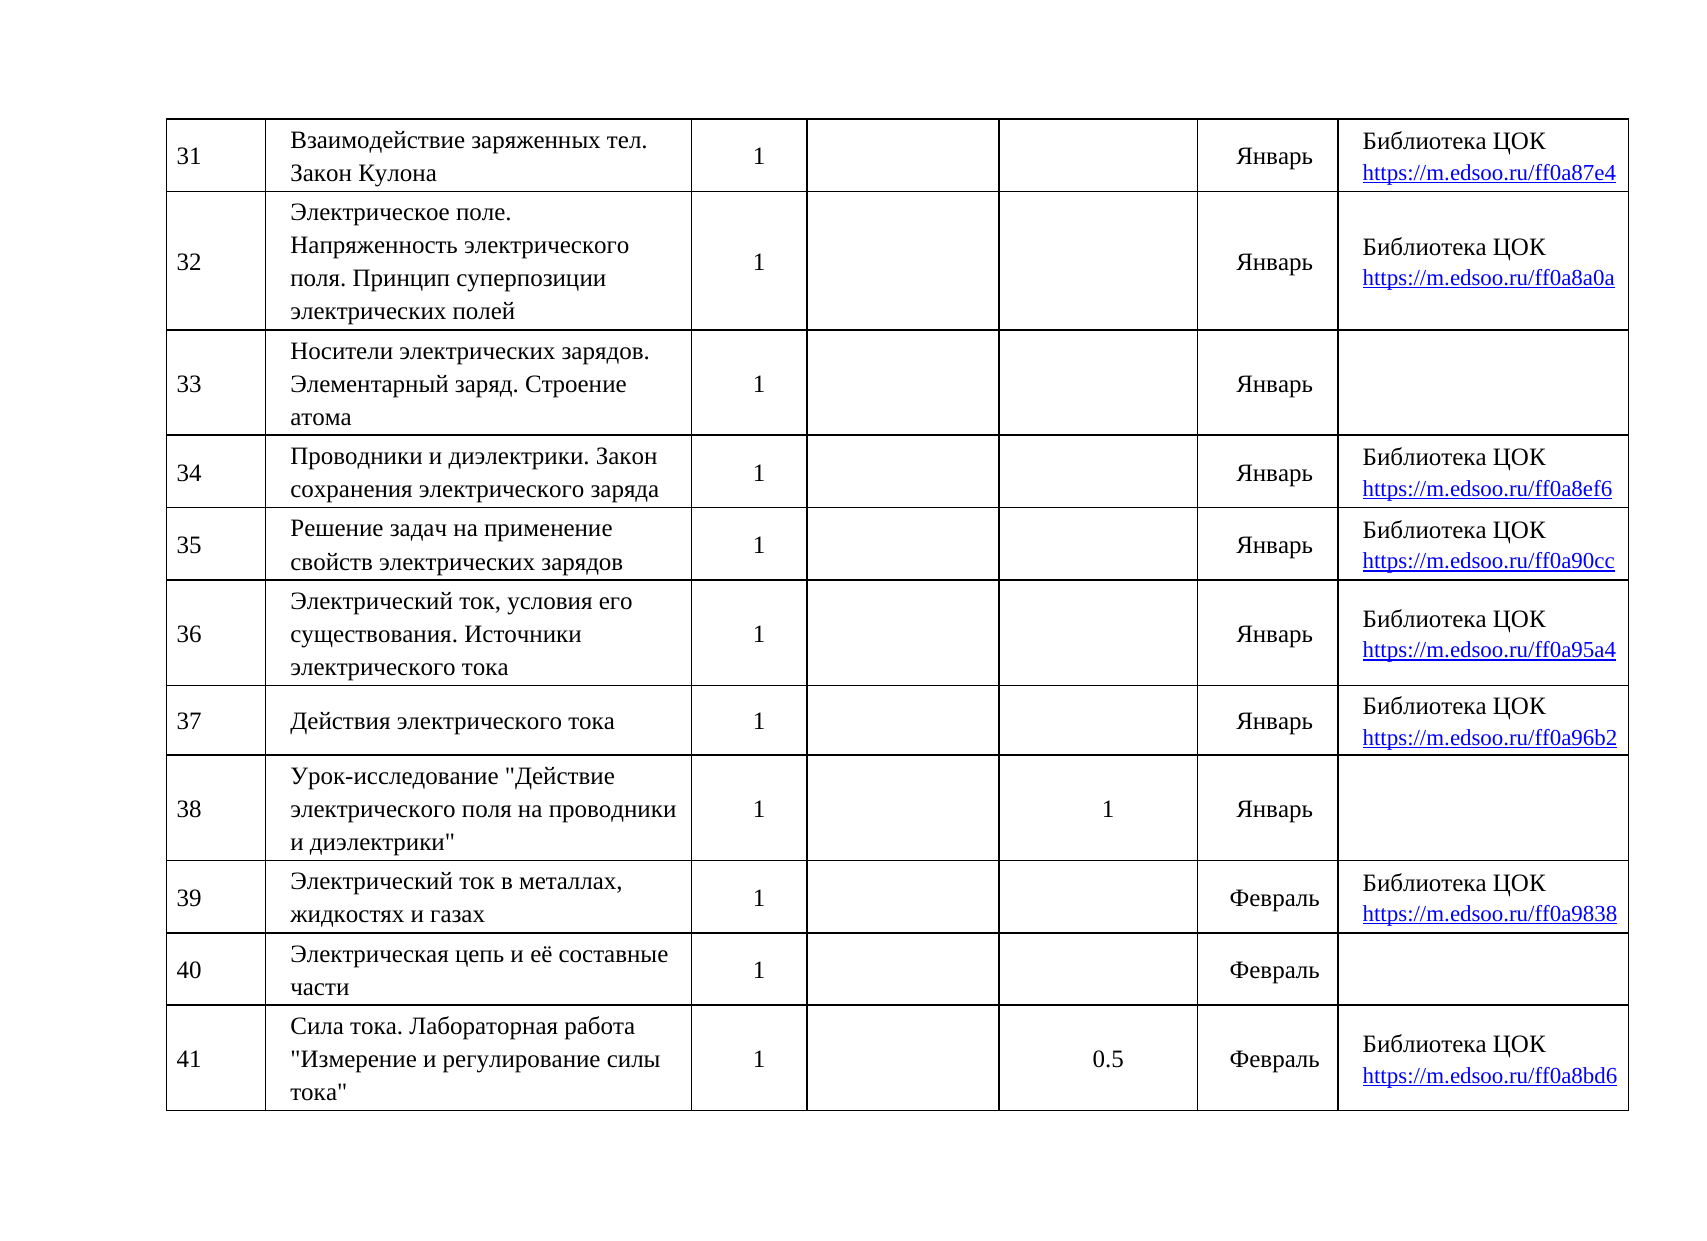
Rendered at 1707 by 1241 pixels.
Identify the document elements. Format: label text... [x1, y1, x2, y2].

table_cell 1 [692, 192, 806, 329]
table_cell 31 [167, 120, 265, 191]
table_cell [1000, 508, 1197, 579]
table_cell 1 [692, 581, 806, 684]
table_cell Библиотека ЦОК https://m.edsoo.ru/ff0a87e4 [1339, 120, 1628, 191]
table_cell 39 [167, 861, 265, 932]
table_cell 1 [1000, 756, 1197, 859]
table_cell Библиотека ЦОК https://m.edsoo.ru/ff0a8a0a [1339, 192, 1628, 329]
table_cell 37 [167, 686, 265, 754]
table_cell 40 [167, 934, 265, 1004]
table_cell Электрический ток, условия его существования. Источники электрического тока [266, 581, 691, 684]
table_cell 1 [692, 508, 806, 579]
table_cell [808, 756, 998, 859]
table_cell [1000, 686, 1197, 754]
table_cell Библиотека ЦОК https://m.edsoo.ru/ff0a9838 [1339, 861, 1628, 932]
table_cell Электрическое поле. Напряженность электрического поля. Принцип суперпозиции электрических полей [266, 192, 691, 329]
table_cell Решение задач на применение свойств электрических зарядов [266, 508, 691, 579]
table_cell [1000, 192, 1197, 329]
table_cell [1000, 581, 1197, 684]
table_cell Электрическая цепь и её составные части [266, 934, 691, 1004]
table_cell [808, 581, 998, 684]
table_cell Январь [1198, 120, 1337, 191]
table_cell Библиотека ЦОК https://m.edsoo.ru/ff0a96b2 [1339, 686, 1628, 754]
table_cell 34 [167, 436, 265, 507]
table_cell [808, 1006, 998, 1110]
table_cell 1 [692, 861, 806, 932]
table_cell 1 [692, 120, 806, 191]
table_cell [808, 934, 998, 1004]
table_cell Взаимодействие заряженных тел. Закон Кулона [266, 120, 691, 191]
table_cell Урок-исследование "Действие электрического поля на проводники и диэлектрики" [266, 756, 691, 859]
table_cell 35 [167, 508, 265, 579]
table_cell [1000, 861, 1197, 932]
table_cell 36 [167, 581, 265, 684]
table_cell Библиотека ЦОК https://m.edsoo.ru/ff0a95a4 [1339, 581, 1628, 684]
table_cell Январь [1198, 436, 1337, 507]
table_cell Январь [1198, 508, 1337, 579]
table_cell [808, 508, 998, 579]
table_cell Носители электрических зарядов. Элементарный заряд. Строение атома [266, 331, 691, 434]
table_cell 0.5 [1000, 1006, 1197, 1110]
table_cell 1 [692, 1006, 806, 1110]
table_cell [808, 686, 998, 754]
table_cell Сила тока. Лабораторная работа "Измерение и регулирование силы тока" [266, 1006, 691, 1110]
table_cell 38 [167, 756, 265, 859]
table_cell Февраль [1198, 1006, 1337, 1110]
table_cell 1 [692, 331, 806, 434]
table_cell [1000, 331, 1197, 434]
table_cell [1339, 331, 1628, 434]
table_cell [1000, 436, 1197, 507]
table_cell Январь [1198, 756, 1337, 859]
table_cell Январь [1198, 192, 1337, 329]
table_cell Библиотека ЦОК https://m.edsoo.ru/ff0a90cc [1339, 508, 1628, 579]
table_cell Январь [1198, 581, 1337, 684]
table_cell 1 [692, 756, 806, 859]
table_cell Январь [1198, 686, 1337, 754]
table_cell Электрический ток в металлах, жидкостях и газах [266, 861, 691, 932]
table_cell Проводники и диэлектрики. Закон сохранения электрического заряда [266, 436, 691, 507]
table_cell Январь [1198, 331, 1337, 434]
table_cell [1000, 120, 1197, 191]
table_cell [808, 436, 998, 507]
table_cell [808, 331, 998, 434]
table_cell [1339, 756, 1628, 859]
table_cell Февраль [1198, 861, 1337, 932]
table_cell 32 [167, 192, 265, 329]
table_cell [808, 192, 998, 329]
table_cell [1000, 934, 1197, 1004]
table_cell [1339, 934, 1628, 1004]
table_cell 41 [167, 1006, 265, 1110]
table_cell Библиотека ЦОК https://m.edsoo.ru/ff0a8ef6 [1339, 436, 1628, 507]
table_cell 1 [692, 686, 806, 754]
table_cell [808, 120, 998, 191]
table_cell Февраль [1198, 934, 1337, 1004]
table_cell 33 [167, 331, 265, 434]
table_cell [808, 861, 998, 932]
table_cell Библиотека ЦОК https://m.edsoo.ru/ff0a8bd6 [1339, 1006, 1628, 1110]
table_cell Действия электрического тока [266, 686, 691, 754]
table_cell 1 [692, 436, 806, 507]
table_cell 1 [692, 934, 806, 1004]
